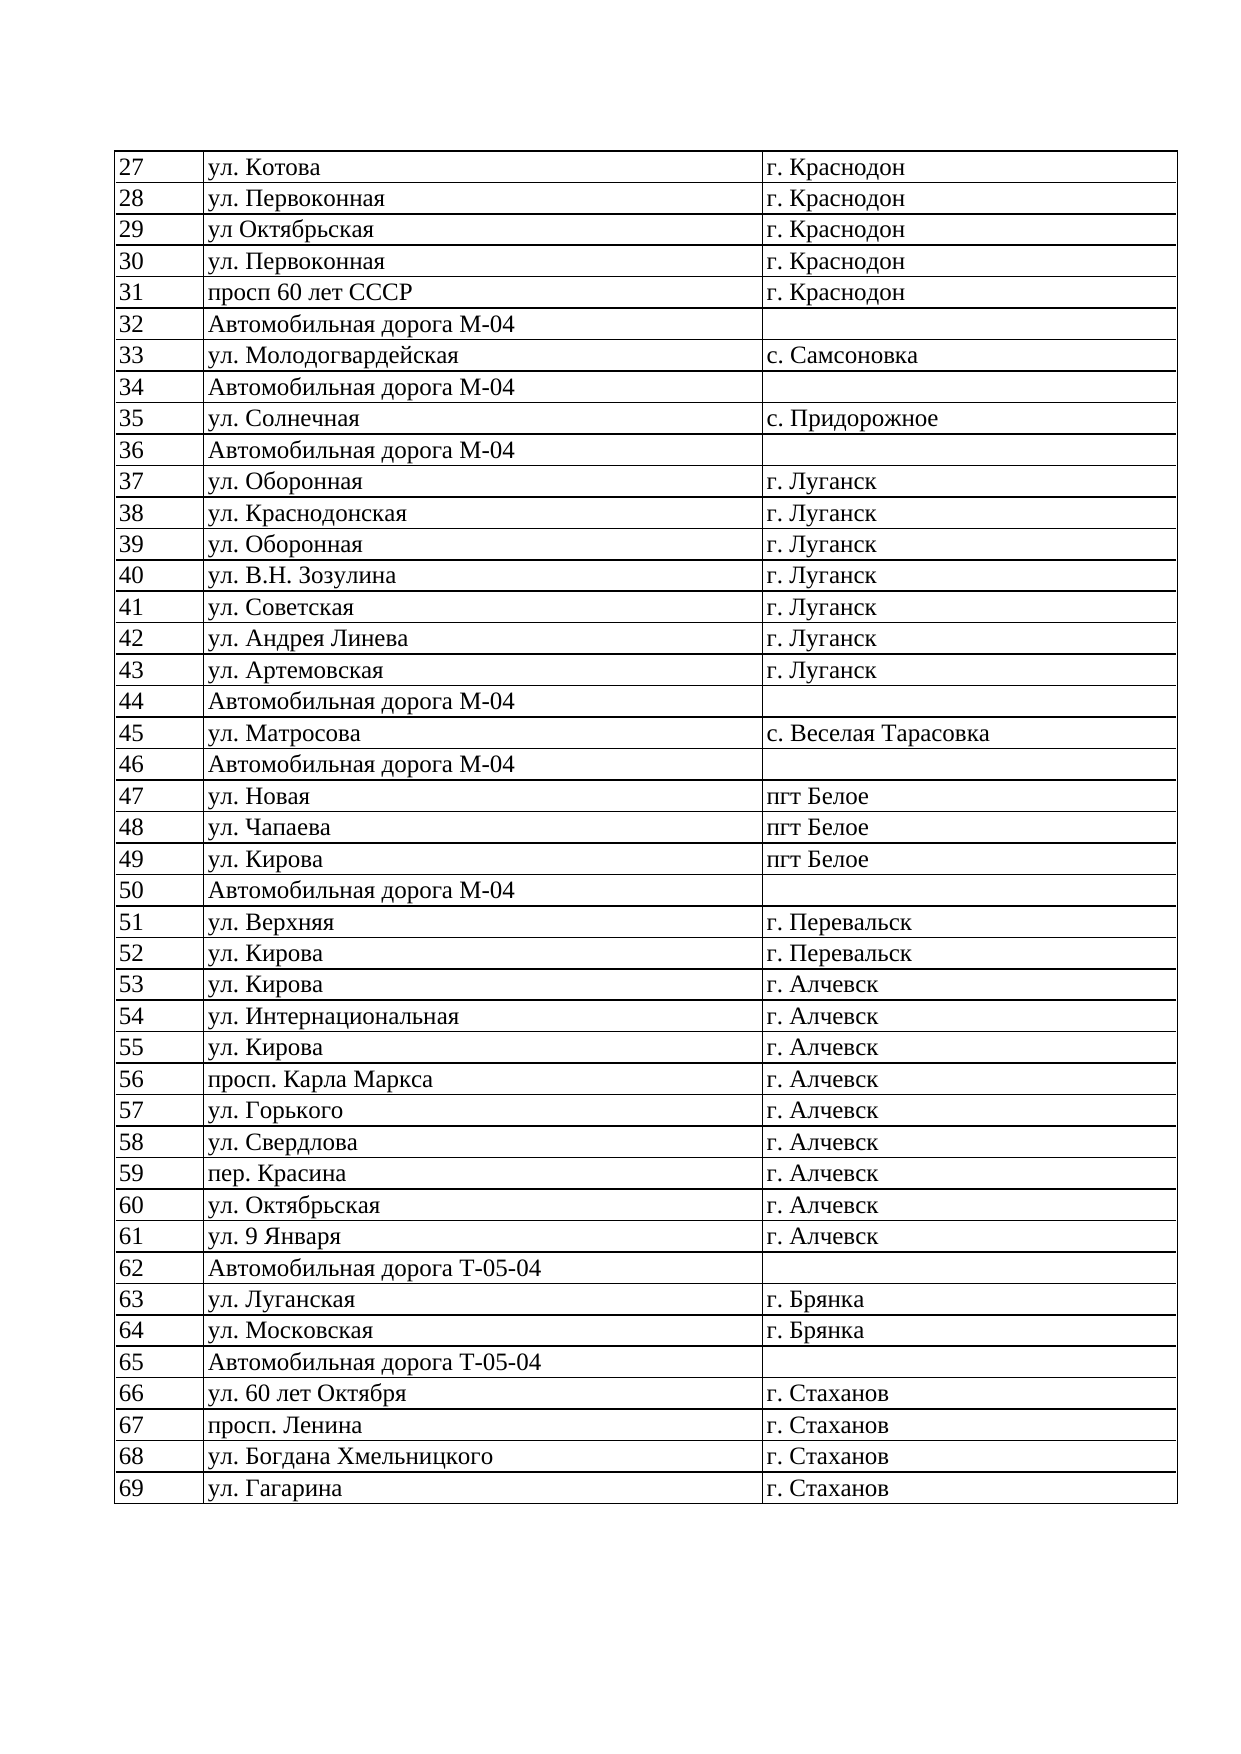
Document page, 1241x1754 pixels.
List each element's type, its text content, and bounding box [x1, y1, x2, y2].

table_cell ул. Оборонная [204, 529, 762, 559]
table_cell г. Стаханов [763, 1377, 1177, 1408]
table_cell г. Луганск [763, 465, 1177, 496]
table_cell 30 [115, 245, 203, 276]
table_cell ул. Андрея Линева [204, 623, 762, 653]
table_cell 68 [115, 1441, 203, 1471]
table_cell пгт Белое [763, 811, 1177, 842]
table_cell Автомобильная дорога Т-05-04 [204, 1253, 762, 1282]
table_cell 51 [115, 906, 203, 936]
table_cell 56 [115, 1063, 203, 1094]
table_cell г. Краснодон [763, 276, 1177, 307]
table_cell г. Стаханов [763, 1471, 1177, 1503]
table_cell ул. Первоконная [204, 183, 762, 213]
table_cell Автомобильная дорога М-04 [204, 686, 762, 716]
table_cell 62 [115, 1252, 203, 1282]
table_cell 52 [115, 938, 203, 968]
table_cell 39 [115, 529, 203, 559]
table_cell 37 [115, 466, 203, 496]
table_cell 66 [115, 1378, 203, 1408]
table_cell [763, 433, 1177, 464]
table_cell ул. Советская [204, 592, 762, 622]
table_cell просп 60 лет СCСР [204, 277, 762, 307]
table_cell г. Краснодон [763, 152, 1177, 181]
table_cell г. Луганск [763, 528, 1177, 559]
table_cell ул. Интернациональная [204, 1001, 762, 1031]
table_cell 43 [115, 654, 203, 685]
table_cell с. Придорожное [763, 402, 1177, 433]
table_cell 28 [115, 183, 203, 213]
table_cell г. Стаханов [763, 1408, 1177, 1440]
table_cell г. Луганск [763, 590, 1177, 622]
table_cell 34 [115, 371, 203, 402]
table_cell г. Алчевск [763, 1031, 1177, 1062]
table_cell 60 [115, 1189, 203, 1219]
table_cell 45 [115, 717, 203, 748]
table_cell [763, 370, 1177, 402]
table_cell г. Брянка [763, 1283, 1177, 1314]
table_cell ул. Солнечная [204, 403, 762, 433]
table_cell Автомобильная дорога М-04 [204, 372, 762, 402]
table_cell ул. Кирова [204, 1032, 762, 1062]
table_cell ул. Кирова [204, 844, 762, 873]
table_cell [763, 748, 1177, 779]
table_cell ул. В.Н. Зозулина [204, 561, 762, 590]
table_cell ул. Кирова [204, 970, 762, 999]
table_cell 38 [115, 497, 203, 527]
table_cell Автомобильная дорога М-04 [204, 749, 762, 779]
table_cell 57 [115, 1095, 203, 1125]
table_cell ул. Матросова [204, 718, 762, 748]
table_cell 49 [115, 843, 203, 873]
table_cell просп. Ленина [204, 1410, 762, 1440]
table_cell ул. Чапаева [204, 812, 762, 842]
table_cell г. Алчевск [763, 1125, 1177, 1157]
table_cell 41 [115, 591, 203, 622]
table_cell с. Веселая Тарасовка [763, 716, 1177, 748]
table_cell ул. 9 Января [204, 1221, 762, 1251]
table_cell г. Алчевск [763, 1094, 1177, 1125]
table_cell г. Луганск [763, 653, 1177, 685]
table_cell ул. Котова [204, 152, 762, 181]
table_cell 36 [115, 434, 203, 464]
table_cell [763, 1251, 1177, 1282]
table_cell ул. Молодогвардейская [204, 340, 762, 370]
table_cell 47 [115, 780, 203, 811]
table_cell [763, 1345, 1177, 1377]
table_cell [763, 874, 1177, 905]
table_cell 42 [115, 623, 203, 653]
table_cell ул. Новая [204, 781, 762, 811]
table_cell 44 [115, 686, 203, 716]
table_cell г. Луганск [763, 622, 1177, 653]
table_cell 65 [115, 1346, 203, 1377]
table_cell 67 [115, 1409, 203, 1440]
table_cell 53 [115, 969, 203, 999]
table_cell г. Алчевск [763, 1220, 1177, 1251]
table_cell ул. Свердлова [204, 1127, 762, 1157]
table_cell 31 [115, 277, 203, 307]
table_cell г. Краснодон [763, 213, 1177, 244]
table_cell 33 [115, 340, 203, 370]
table_cell 50 [115, 875, 203, 905]
table_cell г. Краснодон [763, 181, 1177, 213]
table_cell 35 [115, 403, 203, 433]
table_cell 64 [115, 1315, 203, 1345]
table_cell г. Луганск [763, 559, 1177, 590]
table_cell 54 [115, 1000, 203, 1031]
table_cell пгт Белое [763, 779, 1177, 811]
table_cell ул. Гагарина [204, 1473, 762, 1503]
table_cell 48 [115, 812, 203, 842]
table_cell г. Краснодон [763, 244, 1177, 276]
table_cell 40 [115, 560, 203, 590]
table_cell г. Стаханов [763, 1440, 1177, 1471]
table_cell Автомобильная дорога М-04 [204, 875, 762, 905]
table_cell г. Перевальск [763, 905, 1177, 936]
table_cell 58 [115, 1126, 203, 1157]
table_cell 55 [115, 1032, 203, 1062]
table_cell 46 [115, 749, 203, 779]
table_cell ул. Луганская [204, 1284, 762, 1314]
table_cell 69 [115, 1472, 203, 1503]
table_cell 61 [115, 1221, 203, 1251]
table_cell просп. Карла Маркса [204, 1064, 762, 1094]
table_cell г. Луганск [763, 496, 1177, 527]
table_cell ул. Первоконная [204, 246, 762, 276]
table_cell 29 [115, 214, 203, 244]
table_cell пгт Белое [763, 842, 1177, 873]
table_cell 63 [115, 1284, 203, 1314]
table_cell г. Алчевск [763, 999, 1177, 1031]
table_cell г. Алчевск [763, 1157, 1177, 1188]
table_cell ул. Артемовская [204, 655, 762, 685]
table_cell г. Алчевск [763, 1062, 1177, 1094]
table_cell ул Октябрьская [204, 215, 762, 244]
table_cell ул. Горького [204, 1095, 762, 1125]
table_cell ул. Оборонная [204, 466, 762, 496]
table_cell ул. 60 лет Октября [204, 1378, 762, 1408]
table_cell [763, 307, 1177, 339]
table_cell с. Самсоновка [763, 339, 1177, 370]
table_cell 59 [115, 1158, 203, 1188]
table_cell ул. Краснодонская [204, 498, 762, 527]
table_cell г. Перевальск [763, 936, 1177, 968]
table_cell Автомобильная дорога М-04 [204, 435, 762, 464]
table_cell 27 [115, 152, 203, 181]
table_cell 32 [115, 308, 203, 339]
table_cell г. Алчевск [763, 1188, 1177, 1219]
table_cell ул. Октябрьская [204, 1190, 762, 1219]
table_cell г. Брянка [763, 1314, 1177, 1345]
table_cell ул. Богдана Хмельницкого [204, 1441, 762, 1471]
table_cell ул. Московская [204, 1316, 762, 1345]
table_cell [763, 685, 1177, 716]
table_cell ул. Верхняя [204, 907, 762, 936]
table_cell Автомобильная дорога Т-05-04 [204, 1347, 762, 1377]
table_cell ул. Кирова [204, 938, 762, 968]
table_cell пер. Красина [204, 1158, 762, 1188]
table_cell Автомобильная дорога М-04 [204, 309, 762, 339]
table_cell г. Алчевск [763, 968, 1177, 999]
